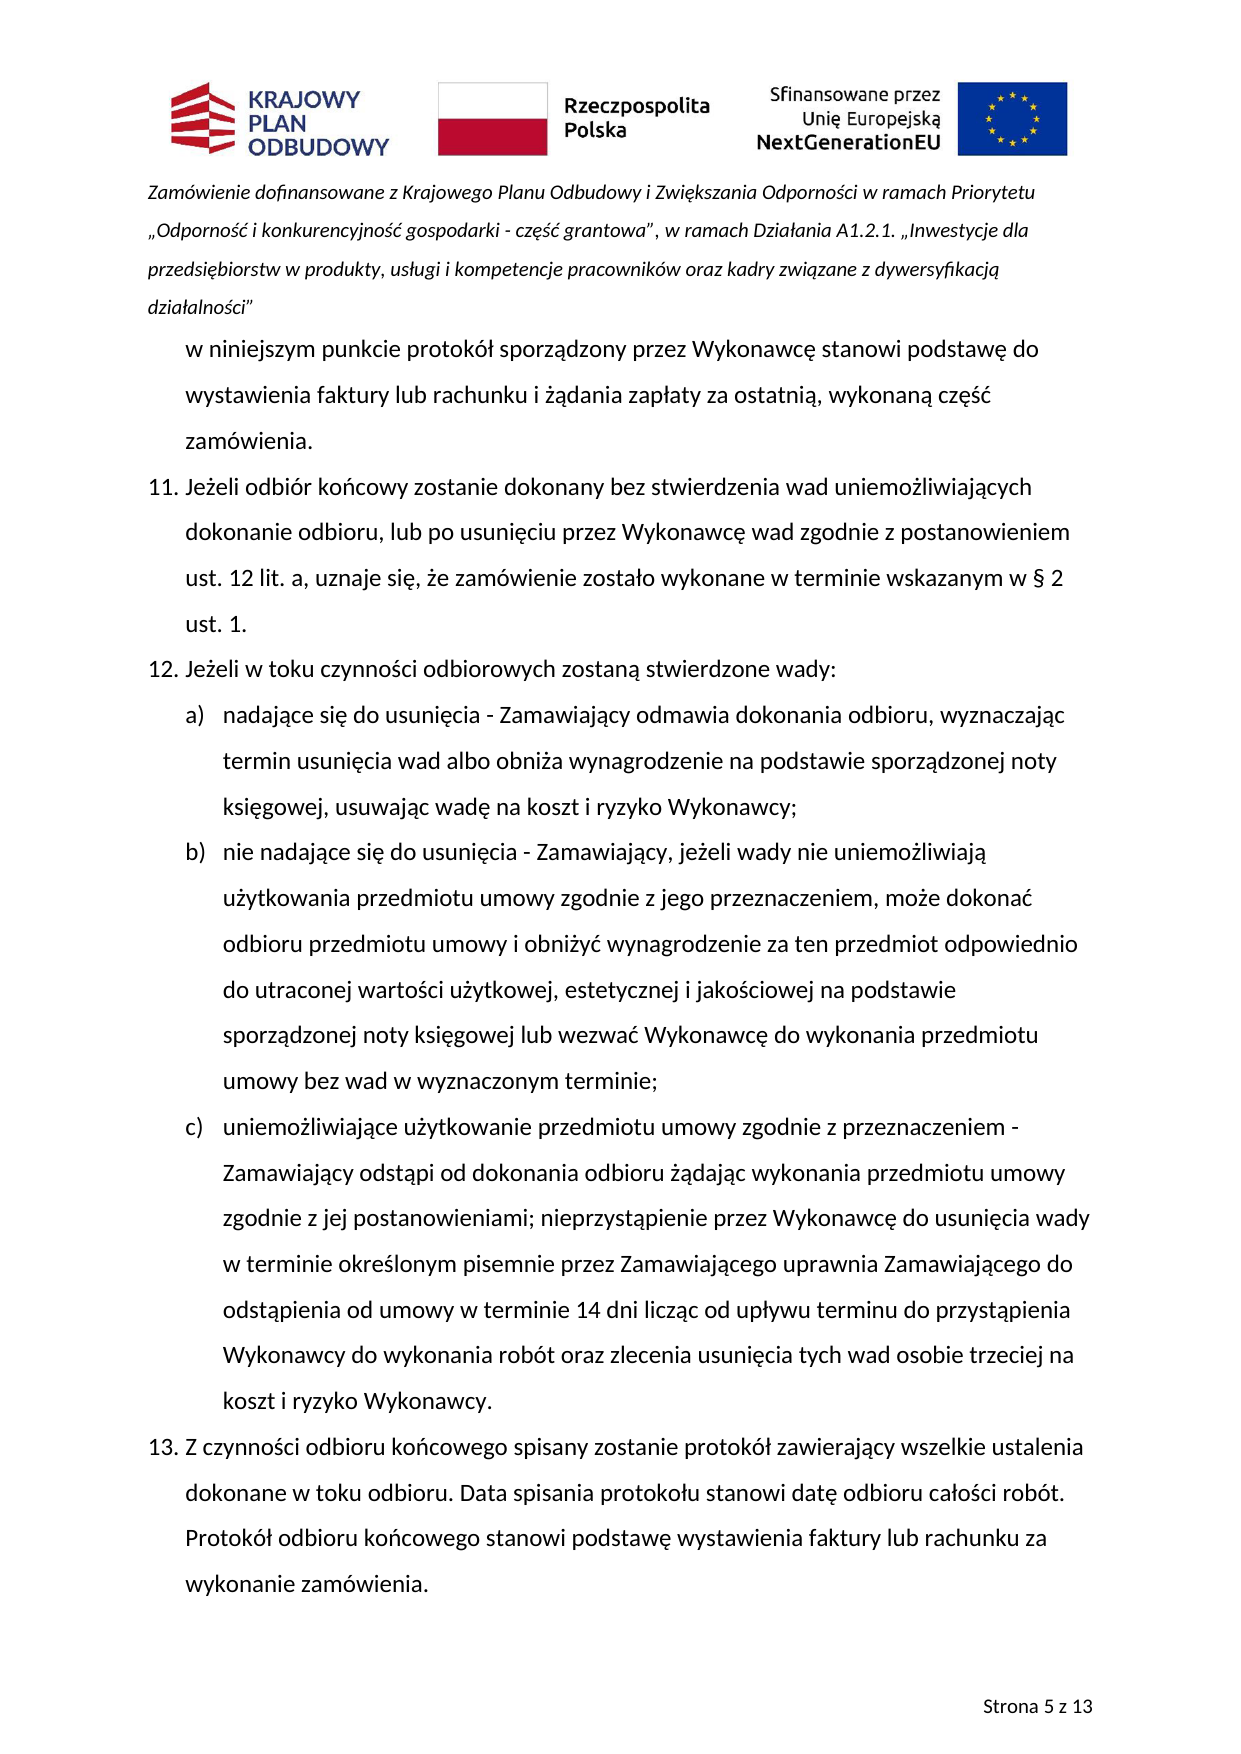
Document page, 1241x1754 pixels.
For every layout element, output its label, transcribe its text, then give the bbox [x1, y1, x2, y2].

list nadające się do usunięcia - Zamawiający odmawia dokonania odbioru, wyznaczając termin usunięcia wad albo obniża wynagrodzenie na podstawie sporządzonej noty księgowej, usuwając wadę na koszt i ryzyko Wykonawcy; [185, 699, 1093, 821]
list uniemożliwiające użytkowanie przedmiotu umowy zgodnie z przeznaczeniem - Zamawiający odstąpi od dokonania odbioru żądając wykonania przedmiotu umowy zgodnie z jej postanowieniami; nieprzystąpienie przez Wykonawcę do usunięcia wady w terminie określonym pisemnie przez Zamawiającego uprawnia Zamawiającego do odstąpienia od umowy w terminie 14 dni licząc od upływu terminu do przystąpienia Wykonawcy do wykonania robót oraz zlecenia usunięcia tych wad osobie trzeciej na koszt i ryzyko Wykonawcy. [185, 1111, 1093, 1416]
list nie nadające się do usunięcia - Zamawiający, jeżeli wady nie uniemożliwiają użytkowania przedmiotu umowy zgodnie z jego przeznaczeniem, może dokonać odbioru przedmiotu umowy i obniżyć wynagrodzenie za ten przedmiot odpowiednio do utraconej wartości użytkowej, estetycznej i jakościowej na podstawie sporządzonej noty księgowej lub wezwać Wykonawcę do wykonania przedmiotu umowy bez wad w wyznaczonym terminie; [185, 837, 1093, 1096]
list Z czynności odbioru końcowego spisany zostanie protokół zawierający wszelkie ustalenia dokonane w toku odbioru. Data spisania protokołu stanowi datę odbioru całości robót. Protokół odbioru końcowego stanowi podstawę wystawienia faktury lub rachunku za wykonanie zamówienia. [148, 1431, 1093, 1599]
list Jeżeli w toku czynności odbiorowych zostaną stwierdzone wady: [148, 654, 1093, 684]
list Jeżeli odbiór końcowy zostanie dokonany bez stwierdzenia wad uniemożliwiających dokonanie odbioru, lub po usunięciu przez Wykonawcę wad zgodnie z postanowieniem ust. 12 lit. a, uznaje się, że zamówienie zostało wykonane w terminie wskazanym w § 2 ust. 1. [148, 471, 1093, 638]
picture [147, 58, 1093, 180]
